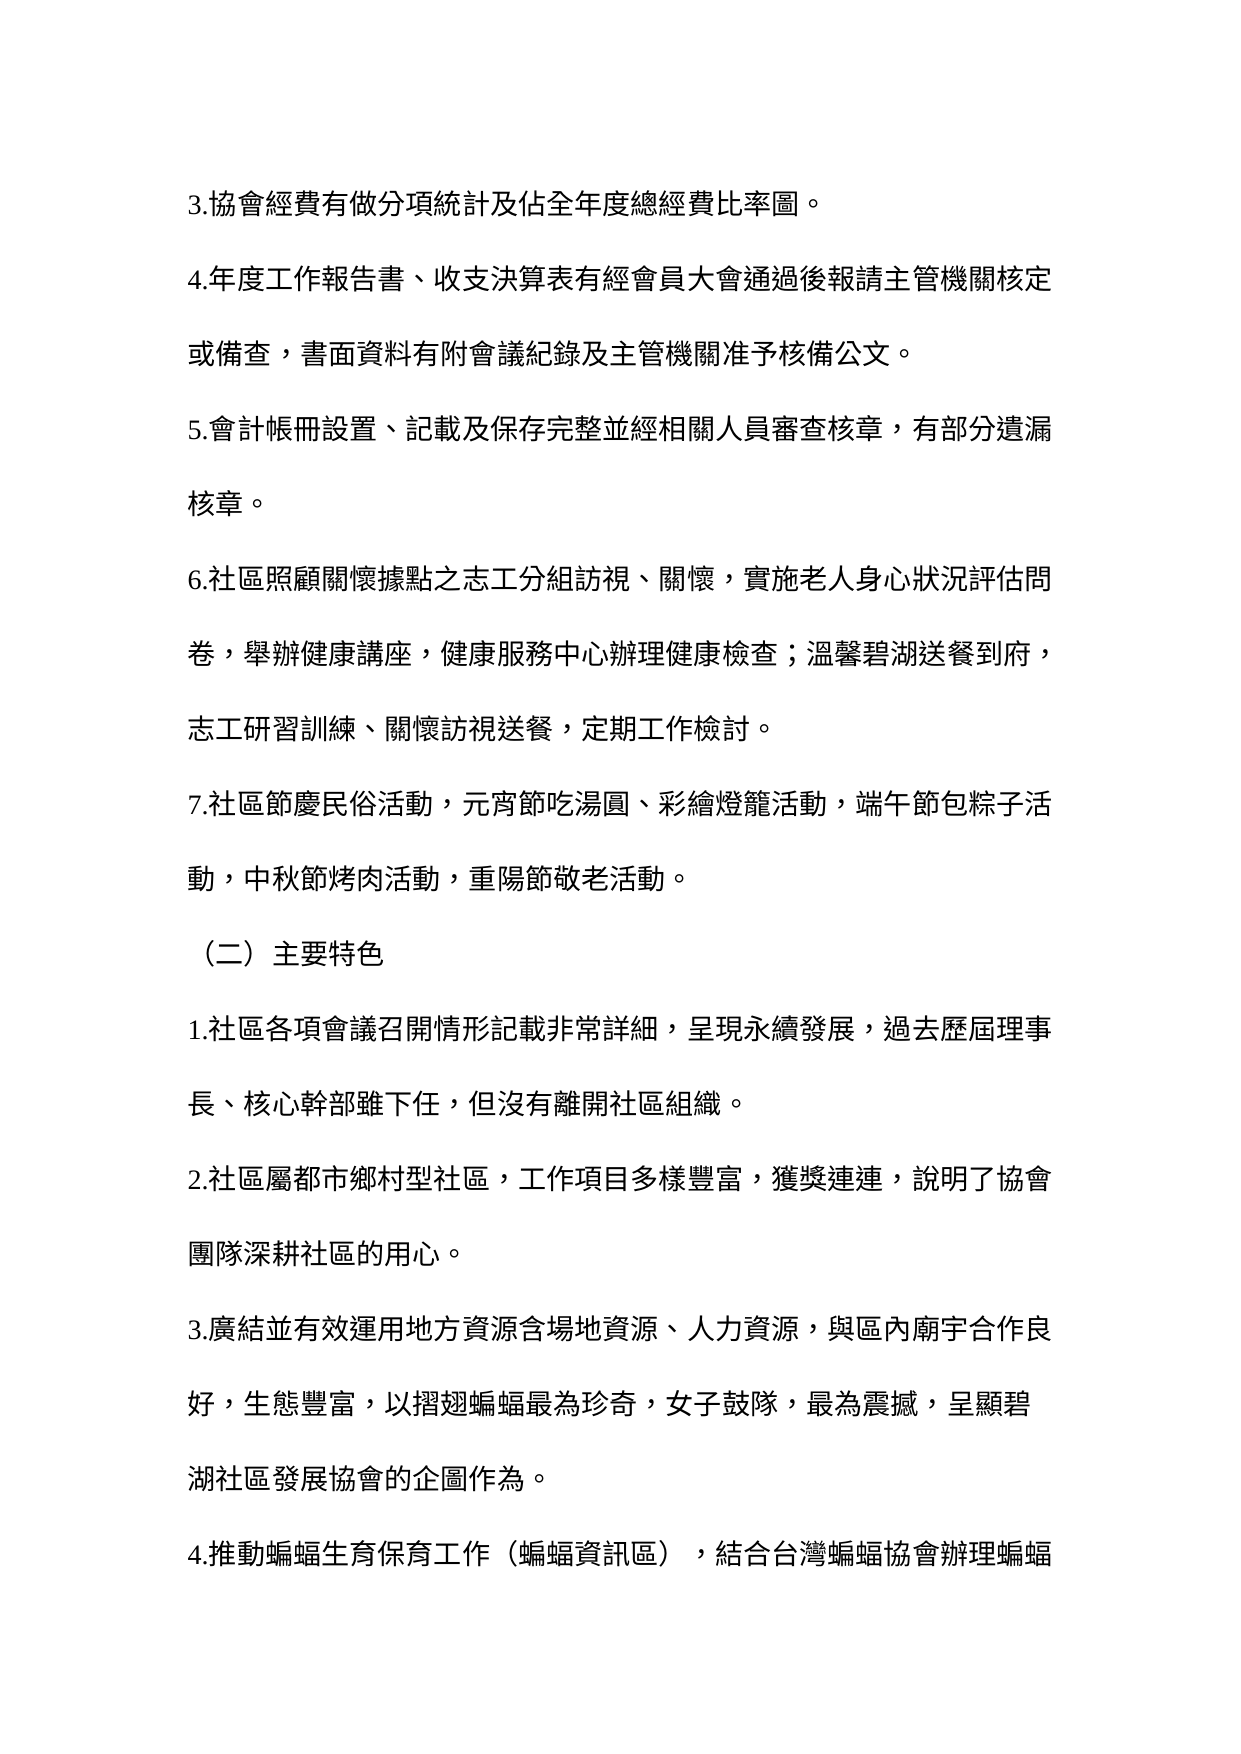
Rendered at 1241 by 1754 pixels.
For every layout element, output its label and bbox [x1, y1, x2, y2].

text [187, 164, 1053, 1589]
